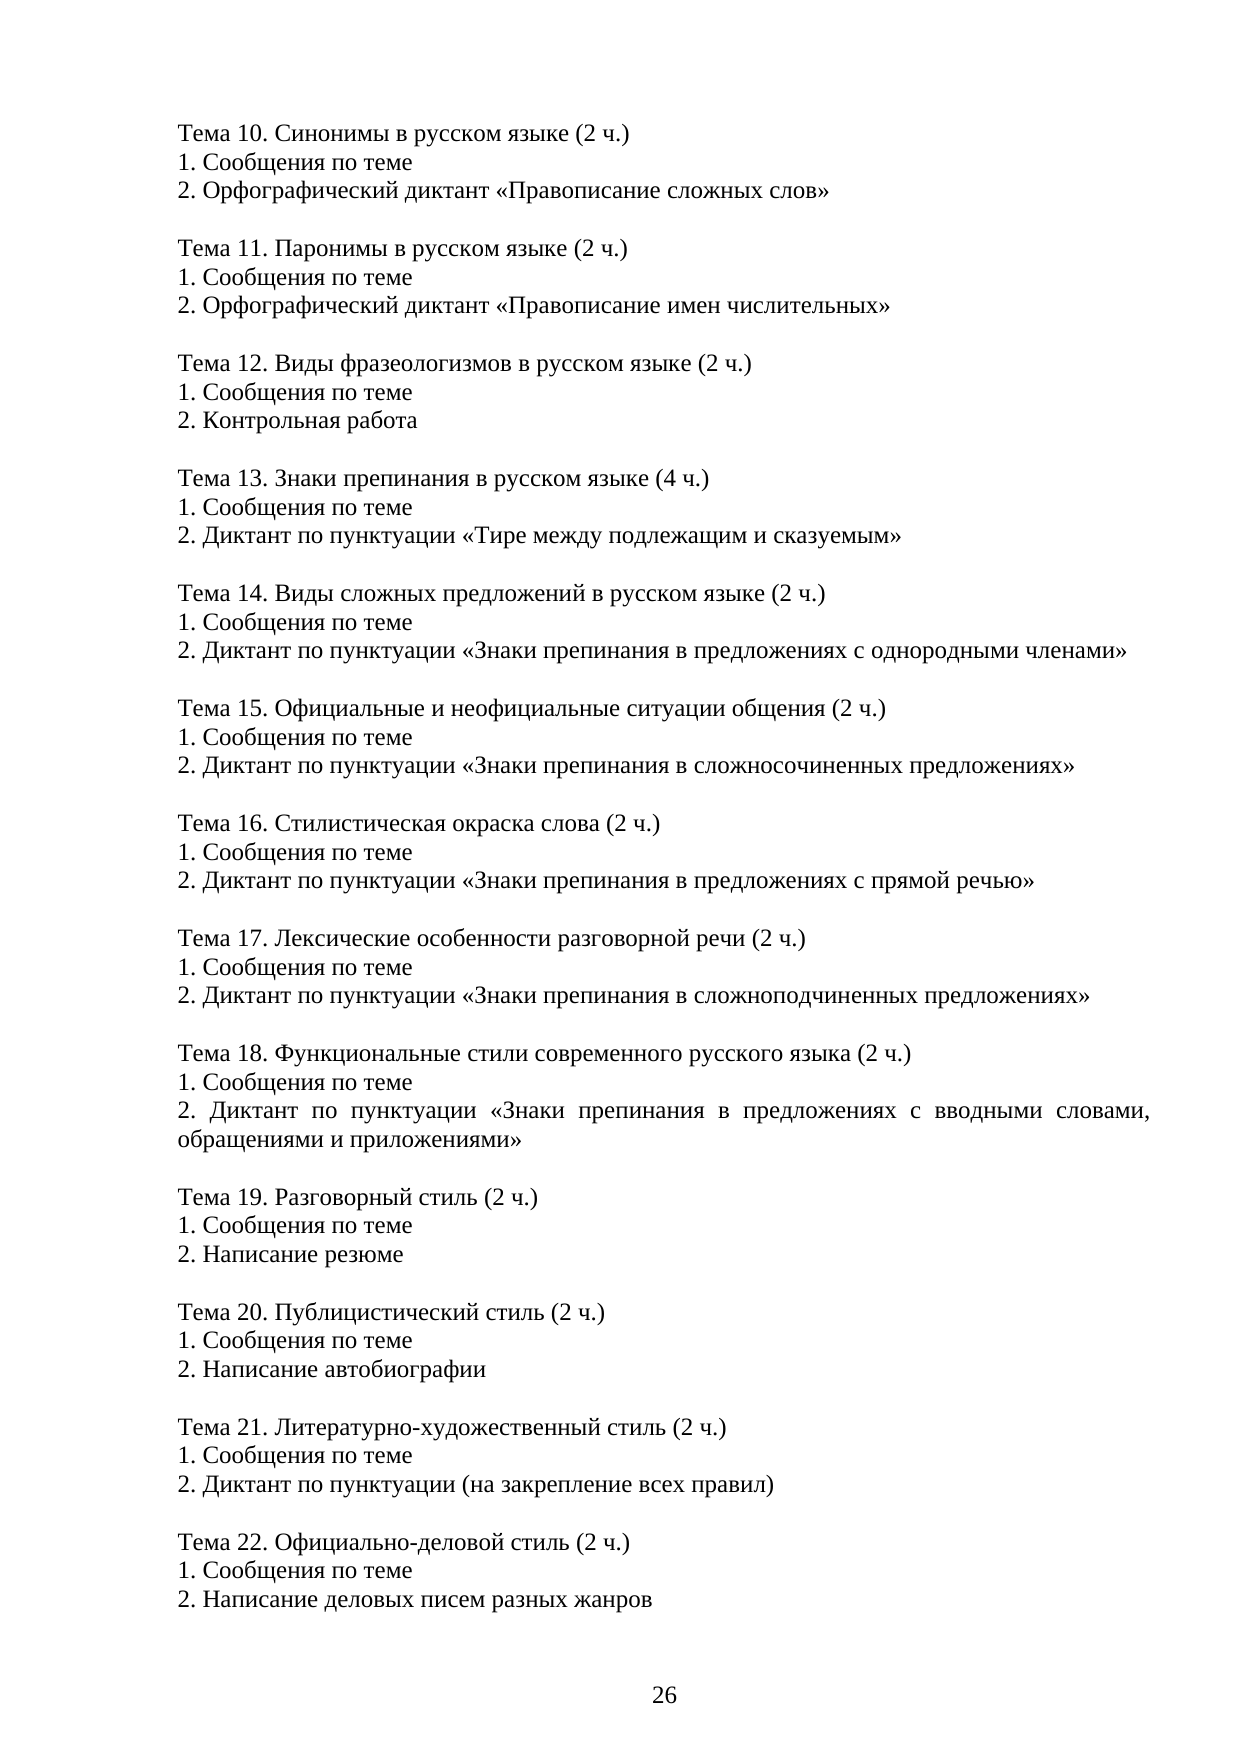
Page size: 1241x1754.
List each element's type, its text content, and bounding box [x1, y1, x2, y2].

text Тема 10. Синонимы в русском языке (2 ч.) [177, 118, 1152, 147]
text 1. Сообщения по теме [177, 262, 1152, 291]
text 2. Диктант по пунктуации (на закрепление всех правил) [177, 1469, 1152, 1498]
text Тема 13. Знаки препинания в русском языке (4 ч.) [177, 463, 1152, 492]
text Тема 17. Лексические особенности разговорной речи (2 ч.) [177, 923, 1152, 952]
text Тема 22. Официально-деловой стиль (2 ч.) [177, 1527, 1152, 1556]
text 2. Диктант по пунктуации «Знаки препинания в сложноподчиненных предложениях» [177, 981, 1152, 1009]
text 2. Диктант по пунктуации «Знаки препинания в предложениях с вводными словами, обращениями и приложениями» [177, 1096, 1152, 1153]
text 1. Сообщения по теме [177, 952, 1152, 981]
text Тема 21. Литературно-художественный стиль (2 ч.) [177, 1412, 1152, 1441]
text 1. Сообщения по теме [177, 1067, 1152, 1096]
text Тема 14. Виды сложных предложений в русском языке (2 ч.) [177, 578, 1152, 607]
text 2. Написание резюме [177, 1239, 1152, 1268]
text 2. Диктант по пунктуации «Знаки препинания в предложениях с однородными членами» [177, 636, 1152, 664]
text 1. Сообщения по теме [177, 722, 1152, 751]
text 2. Орфографический диктант «Правописание сложных слов» [177, 176, 1152, 204]
text 1. Сообщения по теме [177, 492, 1152, 521]
text Тема 11. Паронимы в русском языке (2 ч.) [177, 233, 1152, 262]
text Тема 15. Официальные и неофициальные ситуации общения (2 ч.) [177, 693, 1152, 722]
text 2. Написание деловых писем разных жанров [177, 1584, 1152, 1613]
text 2. Диктант по пунктуации «Знаки препинания в сложносочиненных предложениях» [177, 751, 1152, 779]
text 1. Сообщения по теме [177, 1556, 1152, 1584]
text Тема 12. Виды фразеологизмов в русском языке (2 ч.) [177, 348, 1152, 377]
text 1. Сообщения по теме [177, 147, 1152, 176]
text Тема 19. Разговорный стиль (2 ч.) [177, 1182, 1152, 1211]
text 1. Сообщения по теме [177, 1326, 1152, 1354]
text 1. Сообщения по теме [177, 377, 1152, 406]
text 2. Диктант по пунктуации «Тире между подлежащим и сказуемым» [177, 521, 1152, 549]
text 1. Сообщения по теме [177, 837, 1152, 866]
text Тема 18. Функциональные стили современного русского языка (2 ч.) [177, 1038, 1152, 1067]
text 1. Сообщения по теме [177, 1211, 1152, 1239]
text 2. Диктант по пунктуации «Знаки препинания в предложениях с прямой речью» [177, 866, 1152, 894]
text 2. Написание автобиографии [177, 1354, 1152, 1383]
text 1. Сообщения по теме [177, 607, 1152, 636]
text Тема 20. Публицистический стиль (2 ч.) [177, 1297, 1152, 1326]
text 1. Сообщения по теме [177, 1441, 1152, 1469]
text 2. Орфографический диктант «Правописание имен числительных» [177, 291, 1152, 319]
text Тема 16. Стилистическая окраска слова (2 ч.) [177, 808, 1152, 837]
text 2. Контрольная работа [177, 406, 1152, 434]
